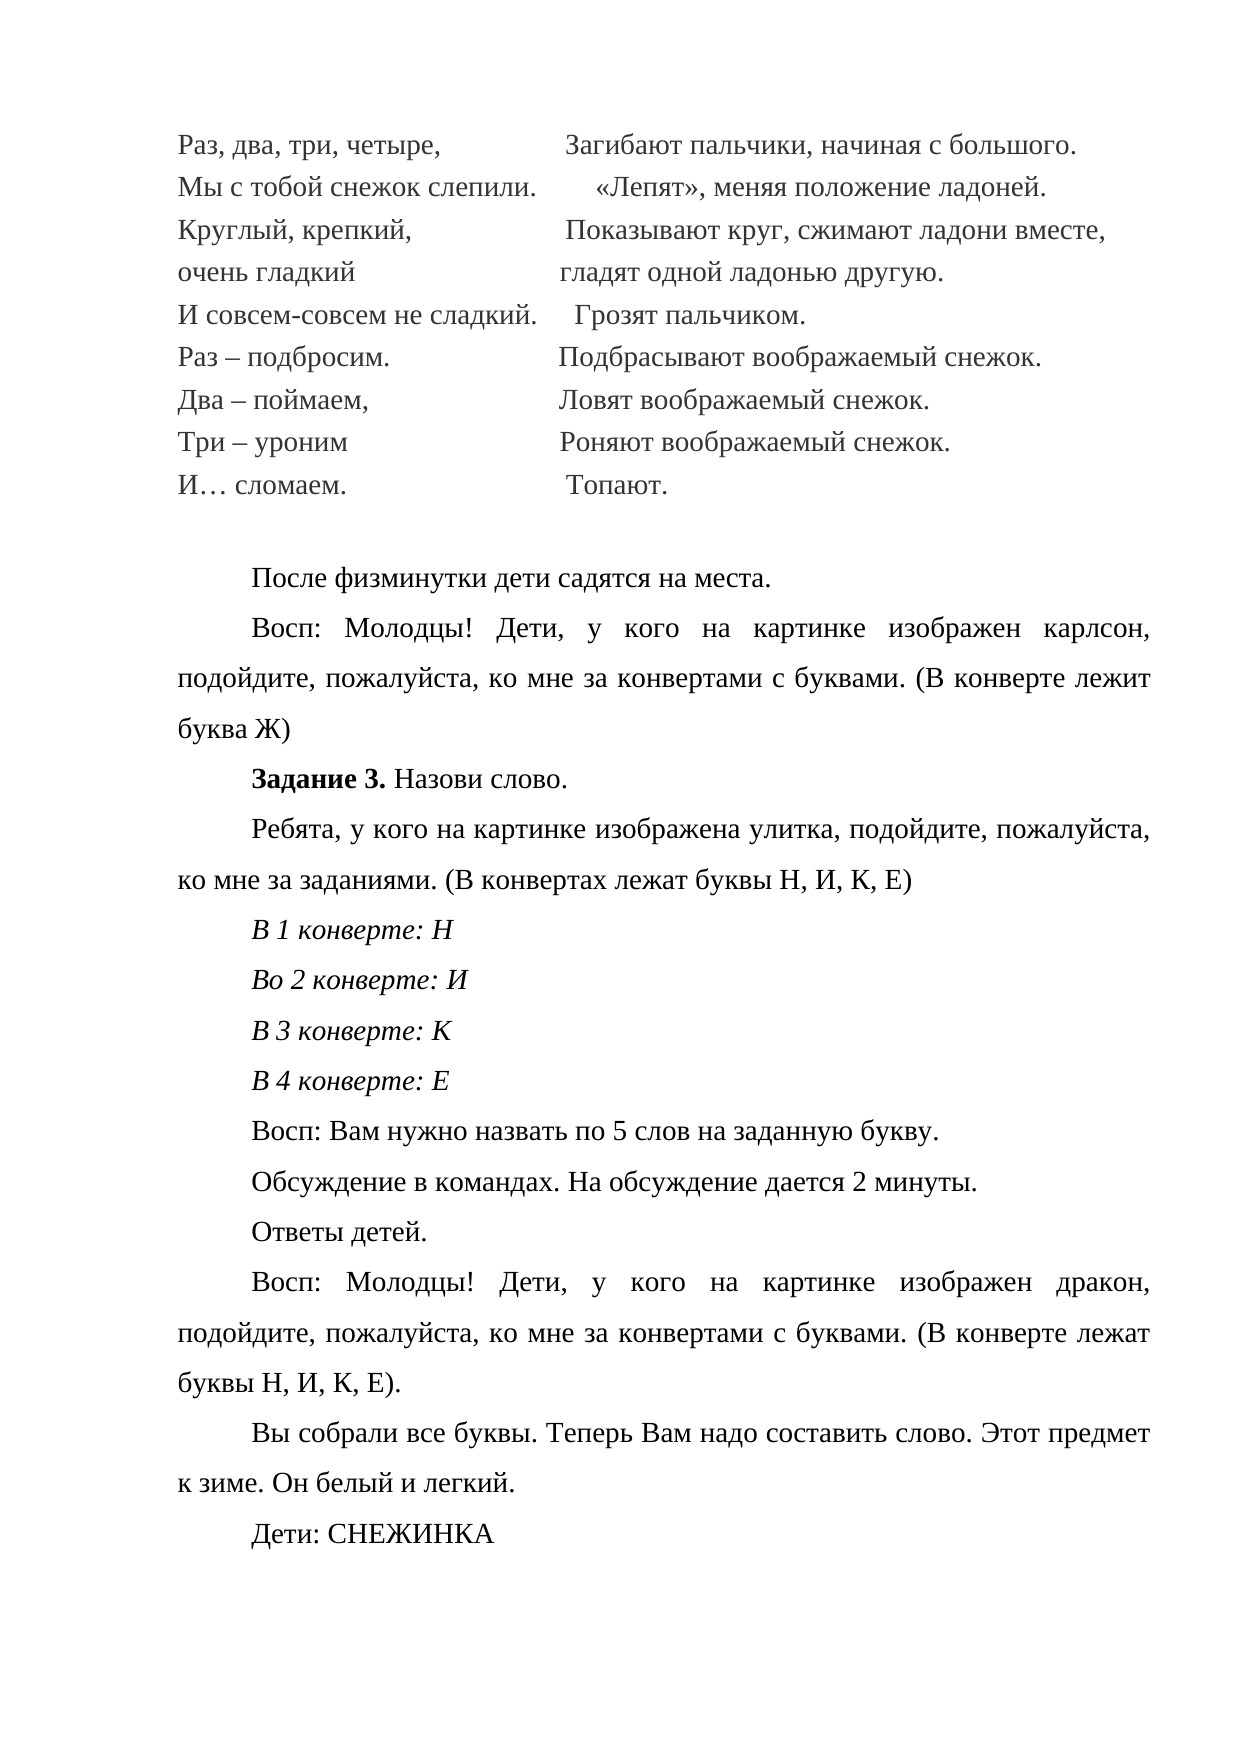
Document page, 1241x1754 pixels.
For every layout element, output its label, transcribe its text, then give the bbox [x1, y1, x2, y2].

text После физминутки дети садятся на места. [177, 560, 1152, 593]
text Круглый, крепкий, Показывают круг, сжимают ладони вместе, [177, 203, 1152, 246]
text В 4 конверте: Е [177, 1063, 1152, 1097]
text Восп: Вам нужно назвать по 5 слов на заданную букву. [177, 1113, 1152, 1147]
text очень гладкий гладят одной ладонью другую. [177, 246, 1152, 288]
text Восп: Молодцы! Дети, у кого на картинке изображен карлсон, подойдите, пожалуйста, ко мне за конвертами с буквами. (В конверте лежит буква Ж) [177, 610, 1152, 744]
text И совсем-совсем не сладкий. Грозят пальчиком. [177, 288, 1152, 331]
text Обсуждение в командах. На обсуждение дается 2 минуты. [177, 1164, 1152, 1197]
text В 3 конверте: К [177, 1013, 1152, 1046]
text В 1 конверте: Н [177, 912, 1152, 946]
text Вы собрали все буквы. Теперь Вам надо составить слово. Этот предмет к зиме. Он белый и легкий. [177, 1415, 1152, 1499]
text Раз, два, три, четыре, Загибают пальчики, начиная с большого. [177, 118, 1152, 161]
text Два – поймаем, Ловят воображаемый снежок. [177, 373, 1152, 416]
text Мы с тобой снежок слепили. «Лепят», меняя положение ладоней. [177, 161, 1152, 203]
text Восп: Молодцы! Дети, у кого на картинке изображен дракон, подойдите, пожалуйста, ко мне за конвертами с буквами. (В конверте лежат буквы Н, И, К, Е). [177, 1264, 1152, 1398]
text Во 2 конверте: И [177, 962, 1152, 996]
text Ответы детей. [177, 1214, 1152, 1248]
text Дети: СНЕЖИНКА [177, 1516, 1152, 1549]
text И… сломаем. Топают. [177, 458, 1152, 501]
text Раз – подбросим. Подбрасывают воображаемый снежок. [177, 331, 1152, 373]
text Задание 3. Назови слово. [177, 761, 1152, 795]
text Ребята, у кого на картинке изображена улитка, подойдите, пожалуйста, ко мне за заданиями. (В конвертах лежат буквы Н, И, К, Е) [177, 812, 1152, 895]
text Три – уроним Роняют воображаемый снежок. [177, 416, 1152, 458]
